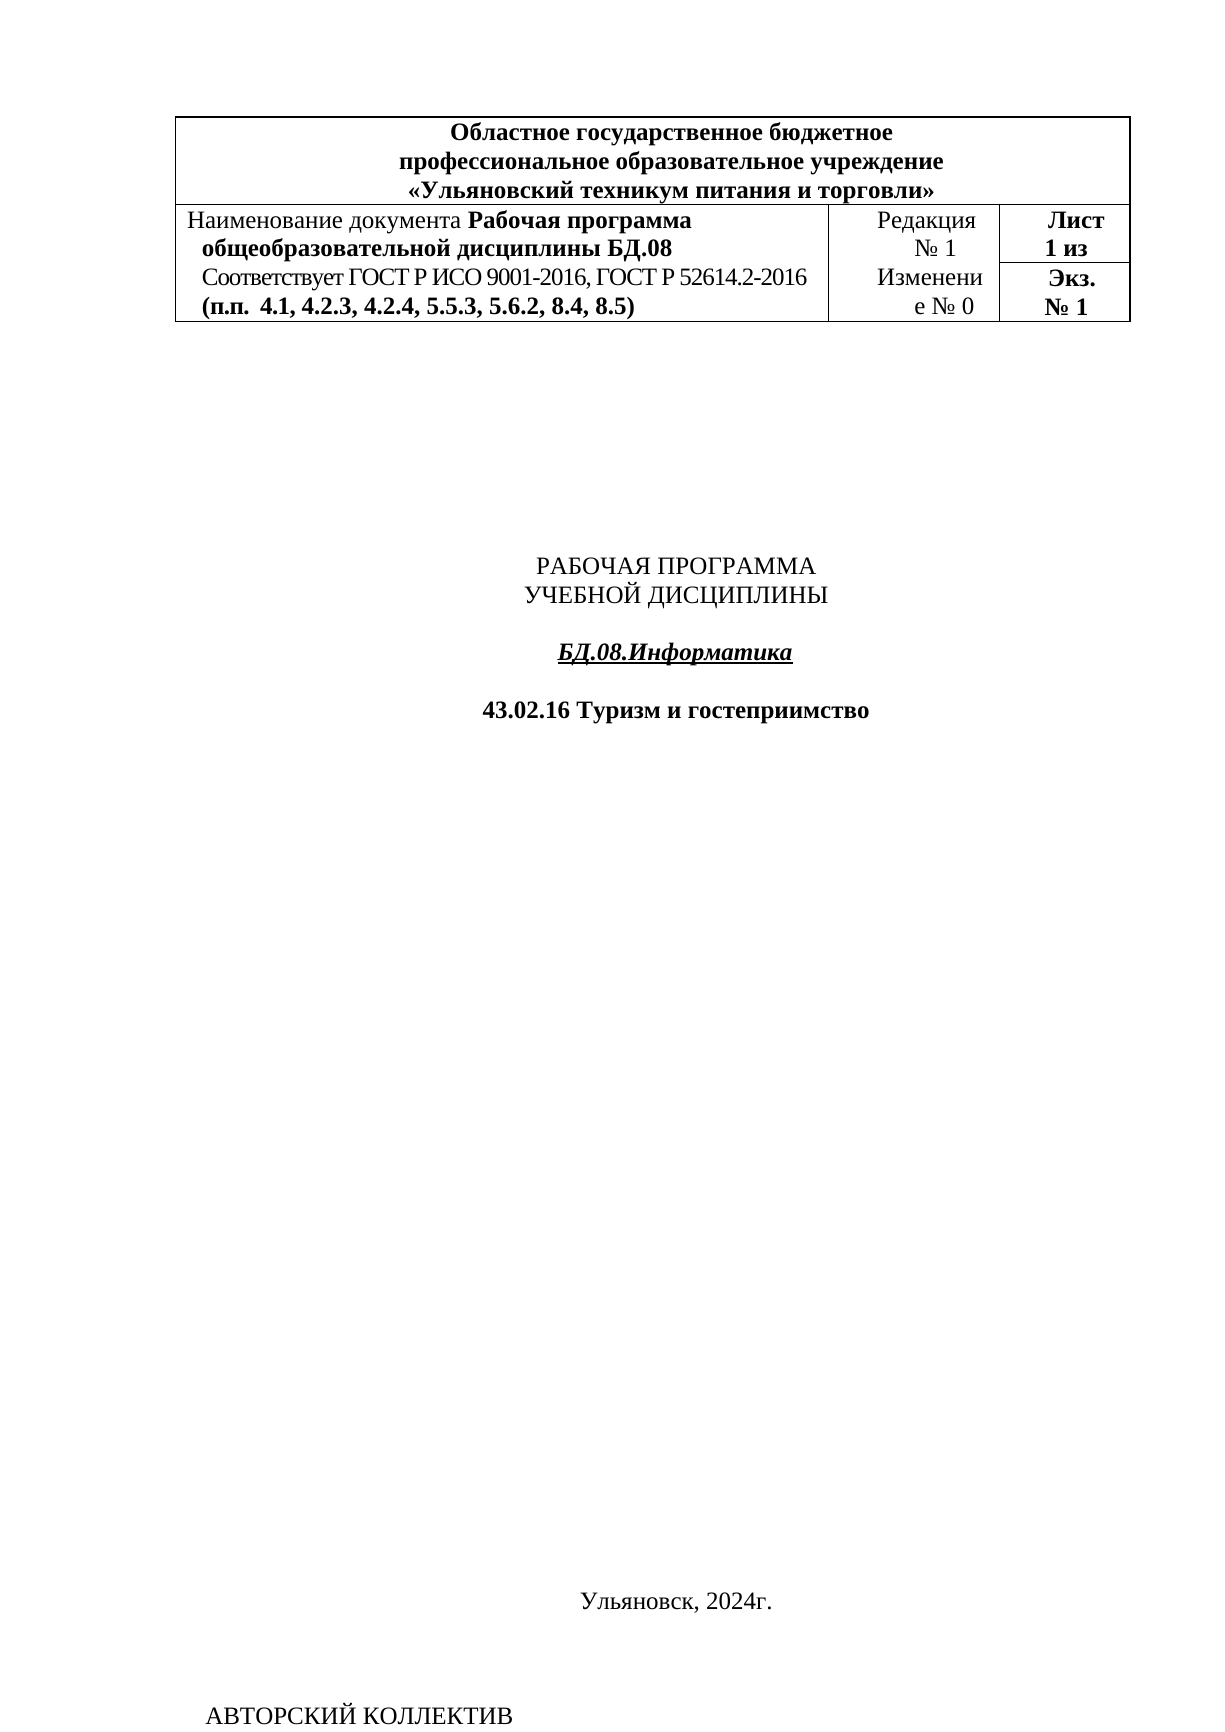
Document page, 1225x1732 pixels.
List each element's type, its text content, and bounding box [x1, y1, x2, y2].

text БД.08.Информатика [213, 637, 1139, 666]
table_header Областное государственное бюджетное профессиональное образовательное учреждение «Ульяновский техникум питания и торговли» [176, 118, 1129, 204]
table_cell Наименование документа Рабочая программа общеобразовательной дисциплины БД.08 Соответствует ГОСТ Р ИСО 9001-2016, ГОСТ Р 52614.2-2016 (п.п. 4.1, 4.2.3, 4.2.4, 5.5.3, 5.6.2, 8.4, 8.5) [176, 205, 828, 321]
table_cell Редакция № 1 Изменение № 0 [829, 205, 999, 321]
table_cell Лист 1 из [1000, 205, 1129, 262]
text 43.02.16 Туризм и гостеприимство [213, 695, 1139, 723]
table_cell Экз. № 1 [1000, 263, 1129, 321]
text УЧЕБНОЙ ДИСЦИПЛИНы [213, 580, 1139, 608]
text АВТОРСКИЙ КОЛЛЕКТИВ [205, 1701, 1139, 1730]
text Ульяновск, 2024г. [213, 1586, 1139, 1615]
text РАБОЧАЯ ПРОГРАММа [213, 551, 1139, 580]
